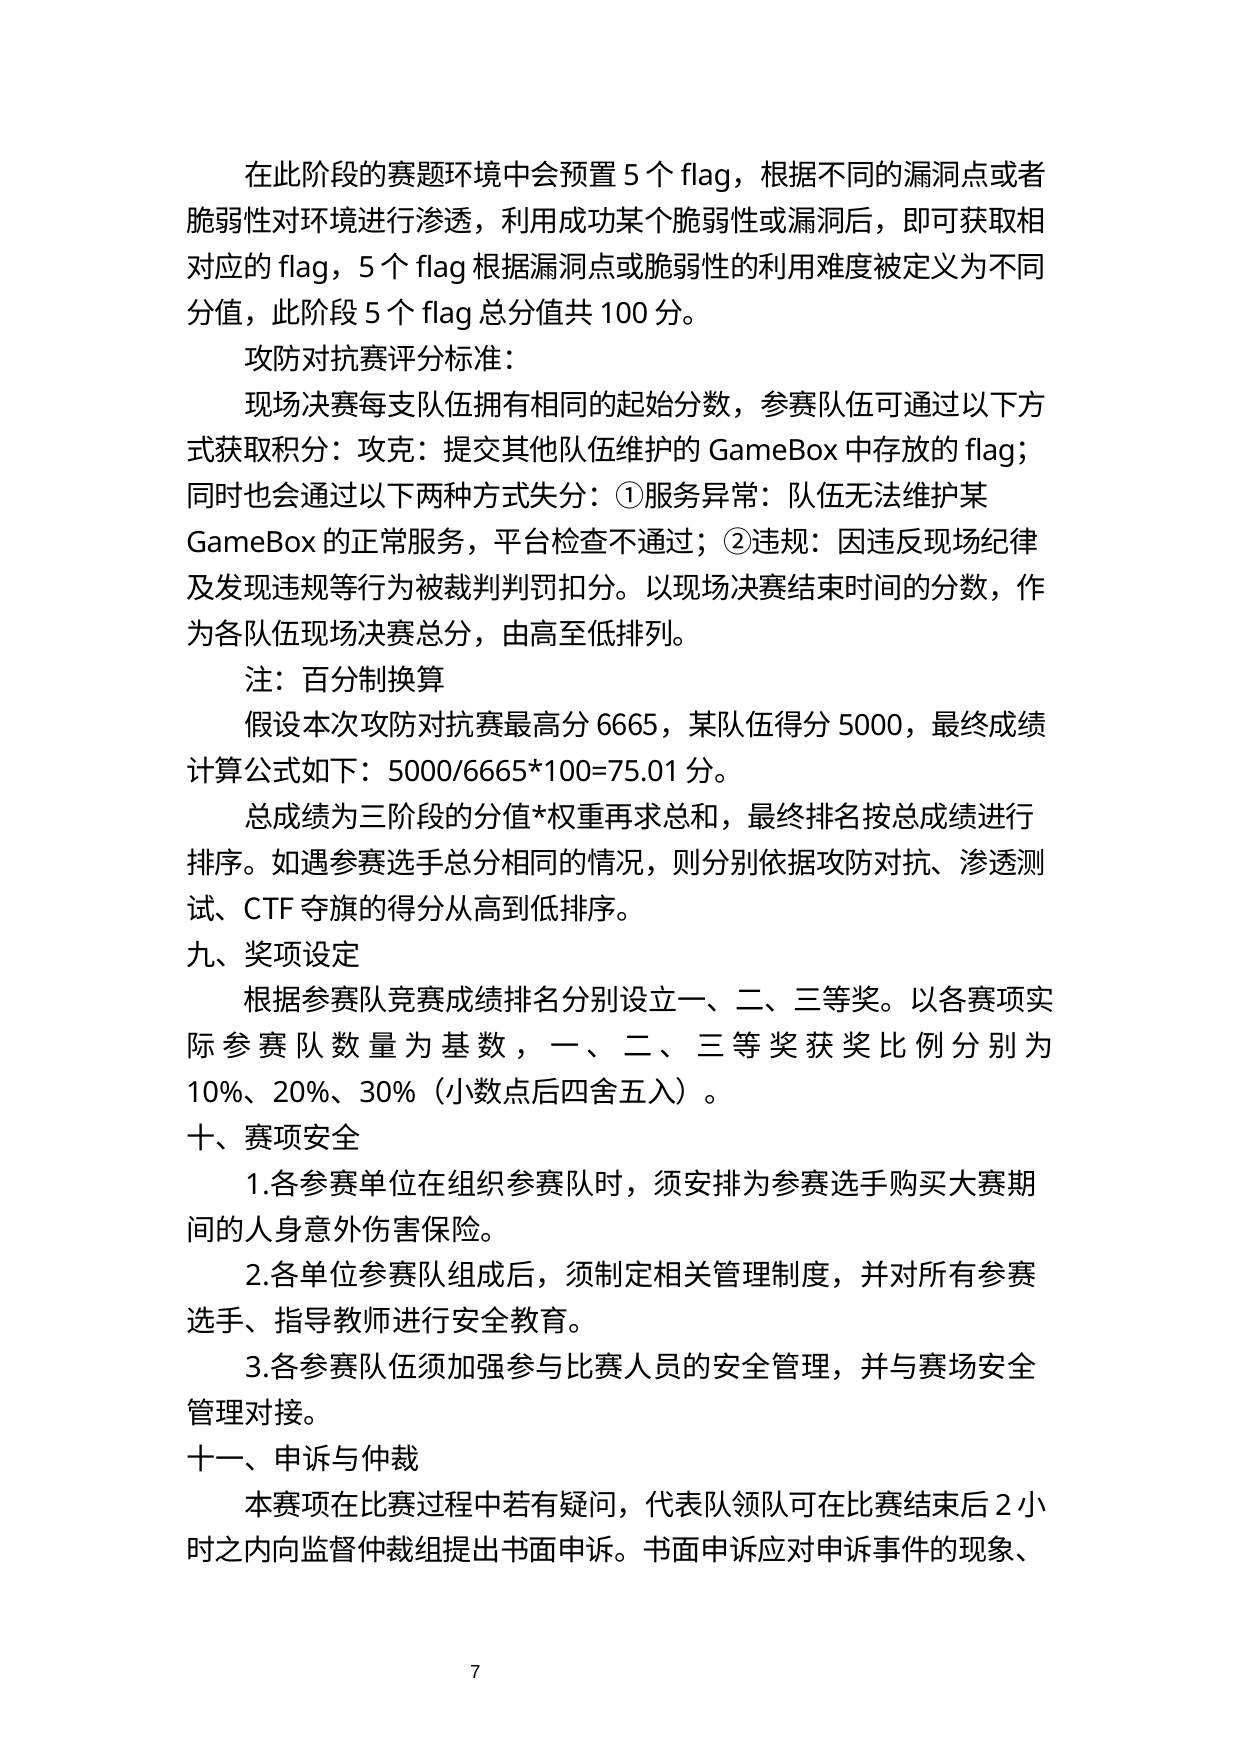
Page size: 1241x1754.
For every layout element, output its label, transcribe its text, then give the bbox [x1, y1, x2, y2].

subtitle 九、奖项设定 [186, 928, 1054, 974]
text 注：百分制换算 [186, 653, 1054, 699]
text 假设本次攻防对抗赛最高分6665，某队伍得分5000，最终成绩计算公式如下：5000/6665*100=75.01分。 [186, 699, 1054, 791]
subtitle 十一、申诉与仲裁 [186, 1432, 1054, 1478]
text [186, 1478, 1054, 1570]
text 现场决赛每支队伍拥有相同的起始分数，参赛队伍可通过以下方式获取积分：攻克：提交其他队伍维护的GameBox中存放的flag；同时也会通过以下两种方式失分：①服务异常：队伍无法维护某GameBox的正常服务，平台检查不通过；②违规：因违反现场纪律及发现违规等行为被裁判判罚扣分。以现场决赛结束时间的分数，作为各队伍现场决赛总分，由高至低排列。 [186, 378, 1054, 653]
subtitle 十、赛项安全 [186, 1112, 1054, 1157]
text 根据参赛队竞赛成绩排名分别设立一、二、三等奖。以各赛项实际参赛队数量为基数，一、二、三等奖获奖比例分别为10%、20%、30%（小数点后四舍五入）。 [186, 974, 1054, 1112]
text 攻防对抗赛评分标准： [186, 332, 1054, 378]
text 1.各参赛单位在组织参赛队时，须安排为参赛选手购买大赛期间的人身意外伤害保险。 [186, 1157, 1054, 1249]
text 在此阶段的赛题环境中会预置5个flag，根据不同的漏洞点或者脆弱性对环境进行渗透，利用成功某个脆弱性或漏洞后，即可获取相对应的flag，5个flag根据漏洞点或脆弱性的利用难度被定义为不同分值，此阶段5个flag总分值共100分。 [186, 149, 1054, 332]
text 3.各参赛队伍须加强参与比赛人员的安全管理，并与赛场安全管理对接。 [186, 1341, 1054, 1432]
text 总成绩为三阶段的分值*权重再求总和，最终排名按总成绩进行排序。如遇参赛选手总分相同的情况，则分别依据攻防对抗、渗透测试、CTF夺旗的得分从高到低排序。 [186, 791, 1054, 928]
text 2.各单位参赛队组成后，须制定相关管理制度，并对所有参赛选手、指导教师进行安全教育。 [186, 1249, 1054, 1341]
